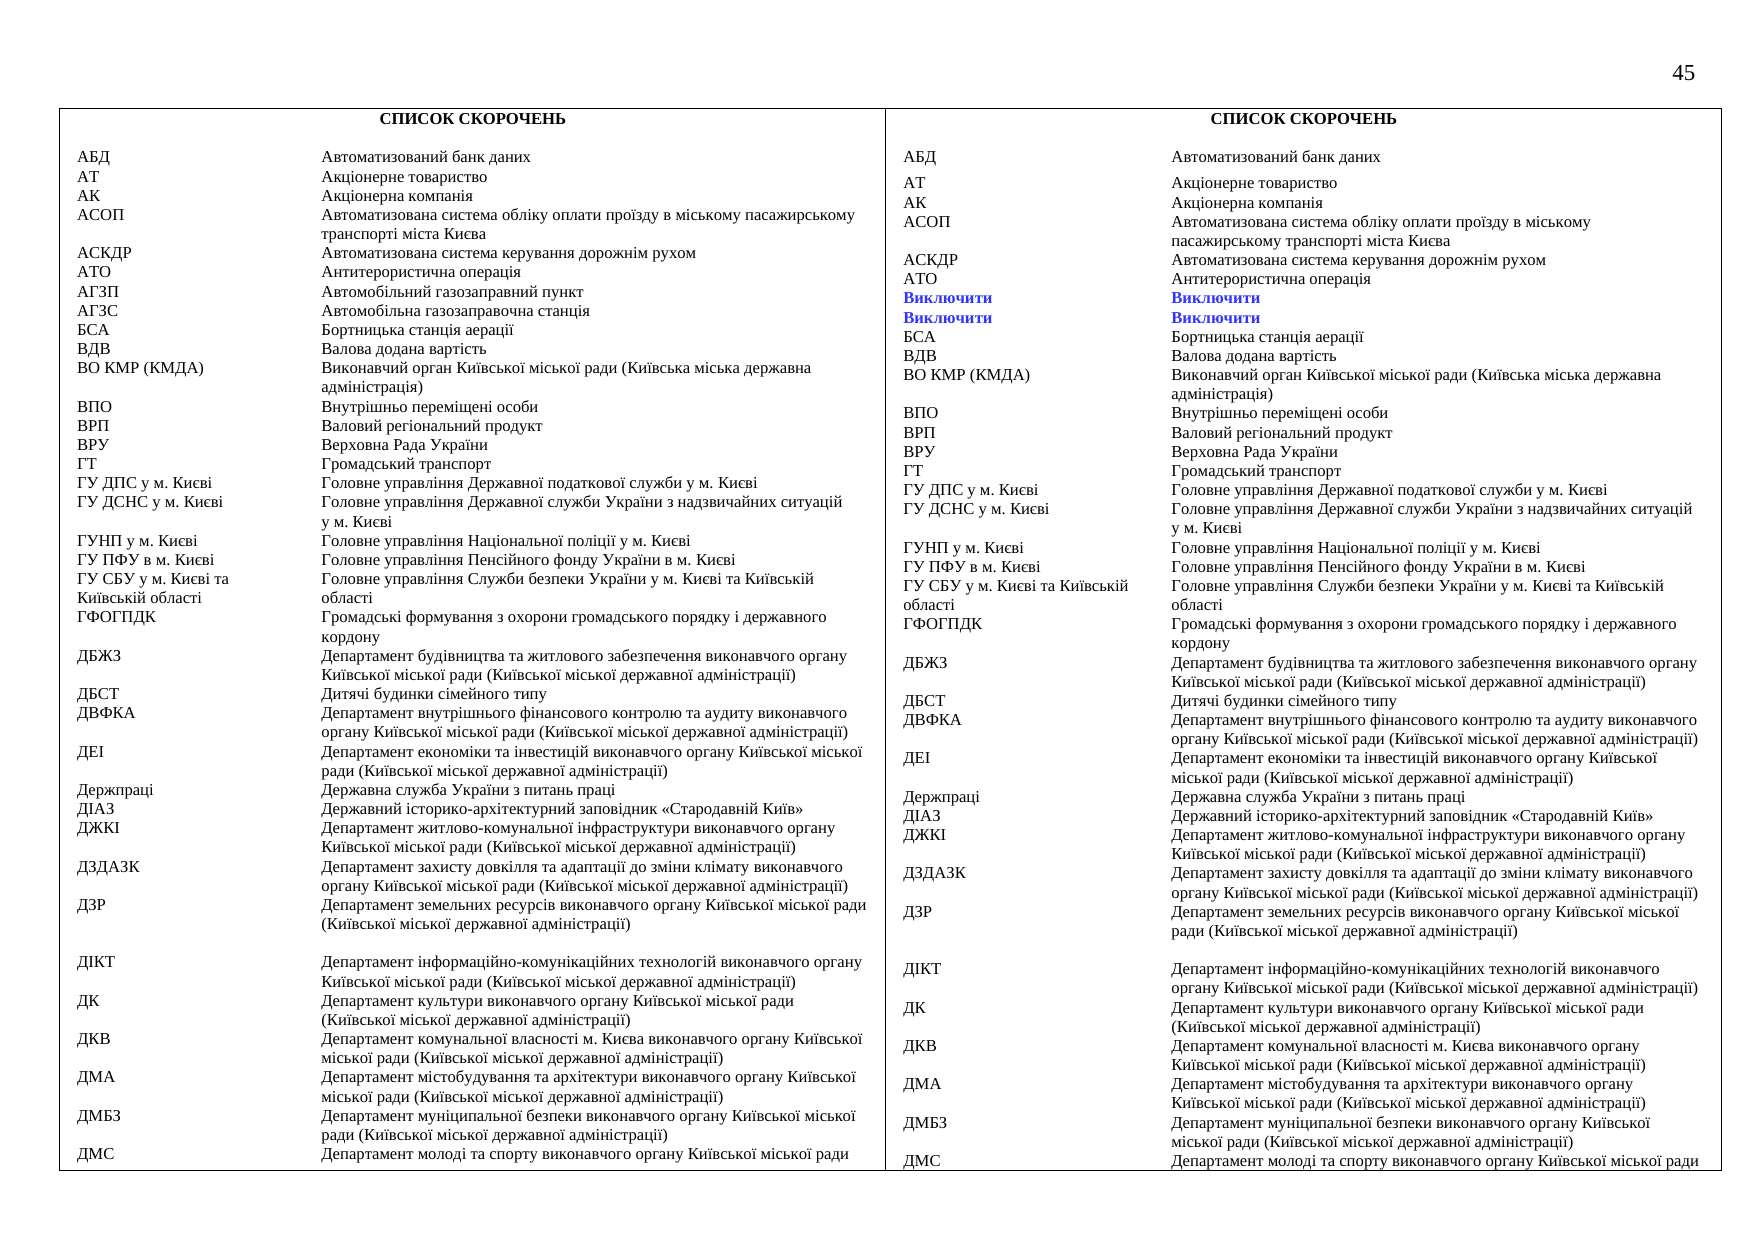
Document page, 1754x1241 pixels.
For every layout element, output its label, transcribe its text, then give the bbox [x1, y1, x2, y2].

table_header СПИСОК СКОРОЧЕНЬ [886, 109, 1721, 1170]
table_header СПИСОК СКОРОЧЕНЬ [60, 109, 885, 1170]
